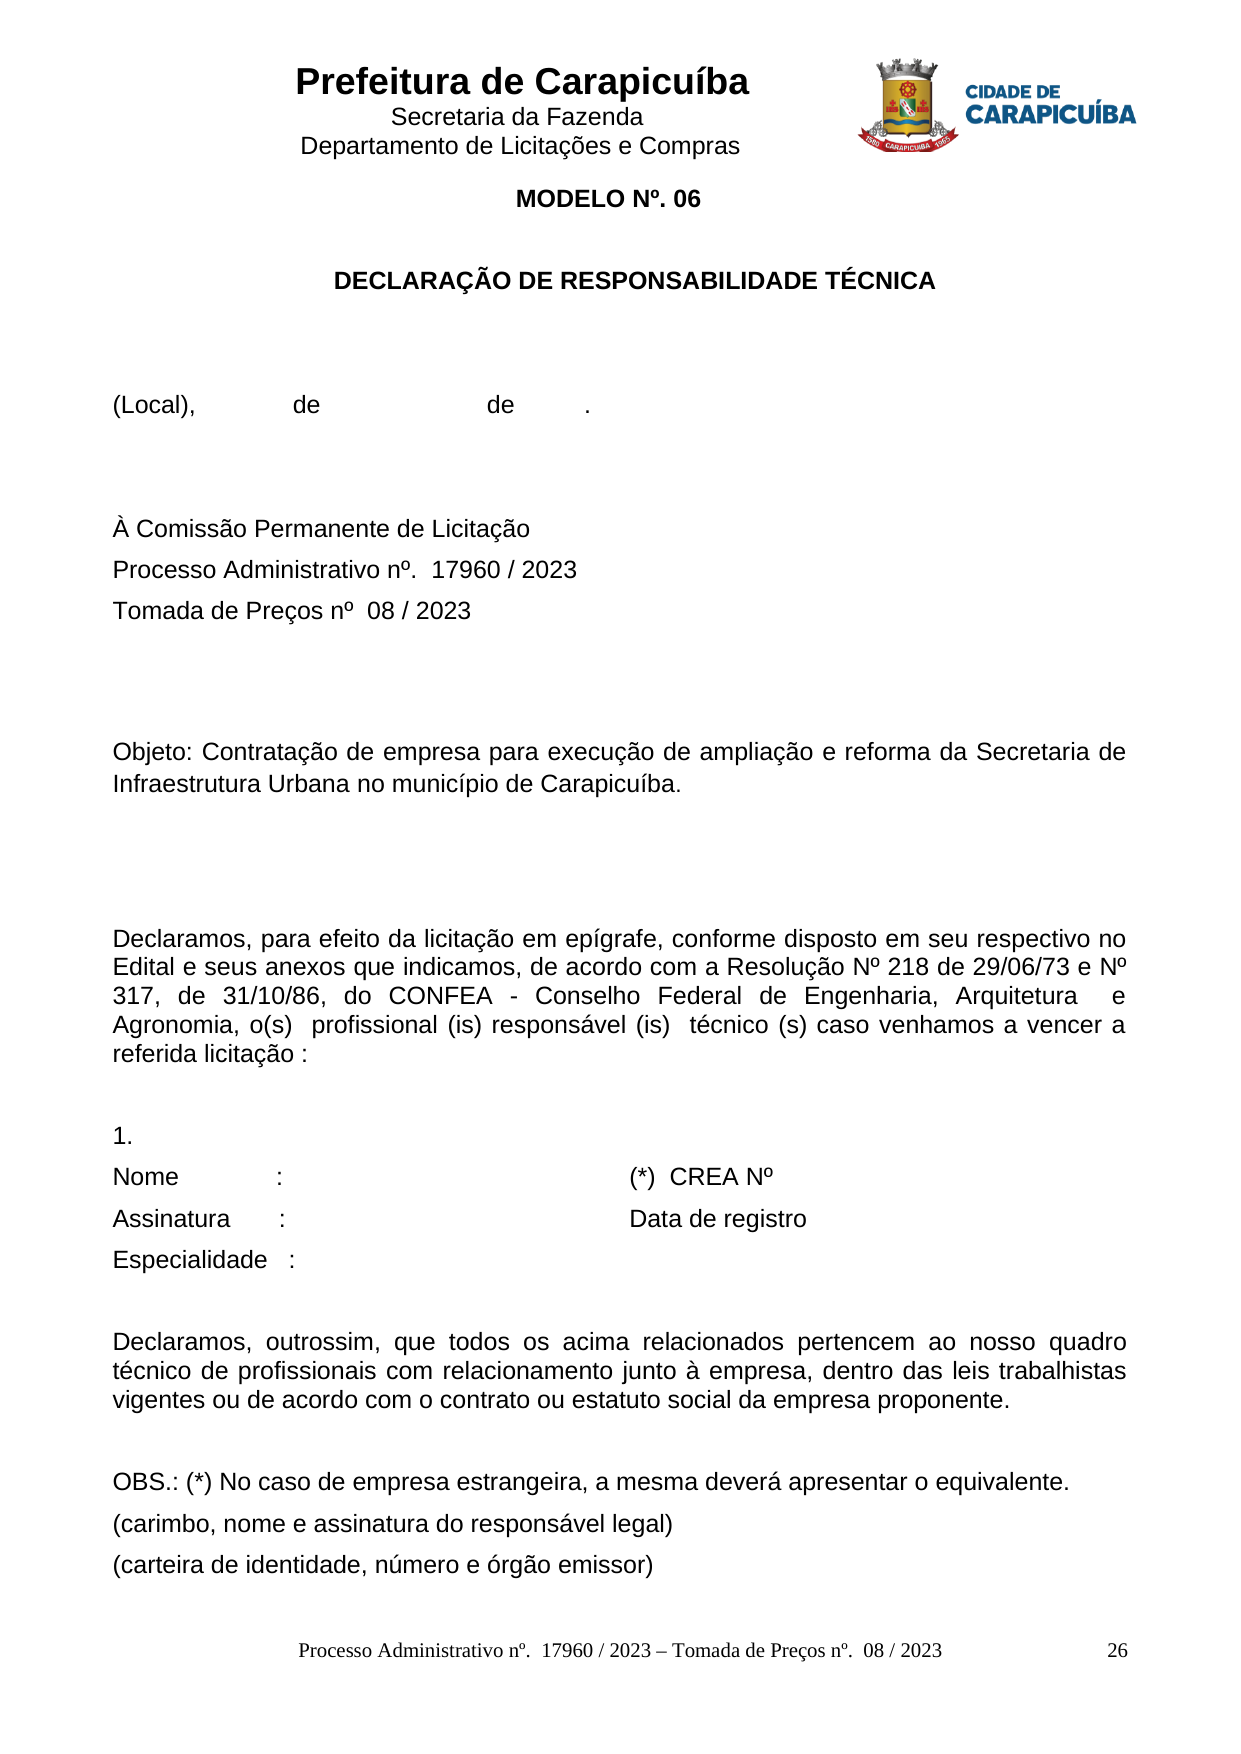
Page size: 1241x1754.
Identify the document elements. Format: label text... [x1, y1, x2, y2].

text Processo Administrativo nº. 17960 / 2023 [112, 555, 1104, 584]
picture [857, 57, 1139, 152]
text À Comissão Permanente de Licitação [112, 514, 1104, 542]
text (Local), de de . [112, 390, 1104, 419]
text (carimbo, nome e assinatura do responsável legal) [112, 1509, 1128, 1537]
text Nome : (*) CREA Nº [112, 1162, 1104, 1191]
text DECLARAÇÃO DE RESPONSABILIDADE TÉCNICA [112, 266, 1104, 295]
text (carteira de identidade, número e órgão emissor) [112, 1550, 1128, 1579]
text Assinatura : Data de registro [112, 1204, 1104, 1232]
text Especialidade : [112, 1245, 1104, 1274]
text Declaramos, para efeito da licitação em epígrafe, conforme disposto em seu respectivo no Edital e seus anexos que indicamos, de acordo com a Resolução Nº 218 de 29/06/73 e Nº 317, de 31/10/86, do CONFEA - Conselho Federal de Engenharia, Arquitetura e Agronomia, o(s) profissional (is) responsável (is) técnico (s) caso venhamos a vencer a referida licitação : [112, 924, 1128, 1067]
text 1. [112, 1121, 1104, 1150]
text Declaramos, outrossim, que todos os acima relacionados pertencem ao nosso quadro técnico de profissionais com relacionamento junto à empresa, dentro das leis trabalhistas vigentes ou de acordo com o contrato ou estatuto social da empresa proponente. [112, 1327, 1128, 1414]
text OBS.: (*) No caso de empresa estrangeira, a mesma deverá apresentar o equivalente. [112, 1467, 1128, 1496]
text Tomada de Preços nº 08 / 2023 [112, 596, 1104, 625]
text MODELO Nº. 06 [112, 184, 1104, 212]
text Objeto: Contratação de empresa para execução de ampliação e reforma da Secretaria de Infraestrutura Urbana no município de Carapicuíba. [112, 736, 1128, 798]
